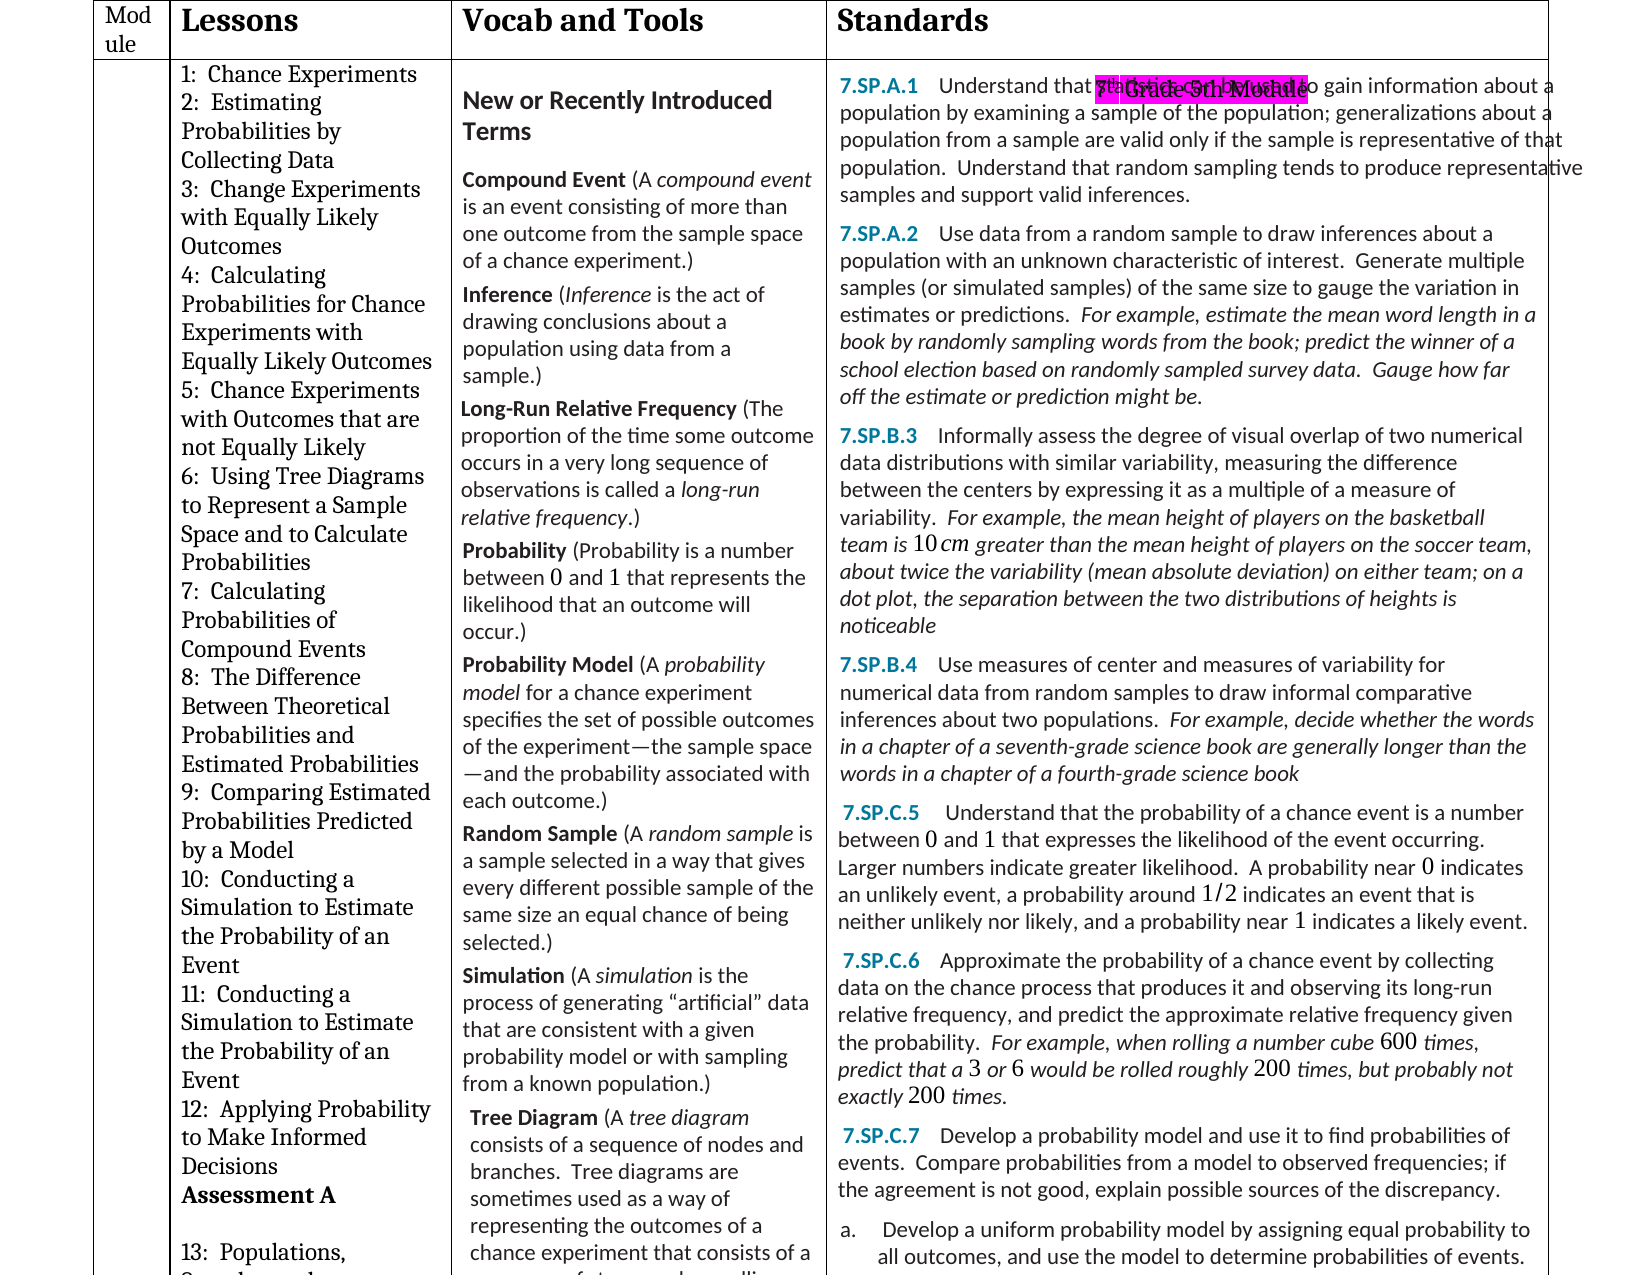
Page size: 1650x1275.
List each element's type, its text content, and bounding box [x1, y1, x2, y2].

table_cell 7.SP.A.1 Understand that statistics can be used to gain information about a population by examining a sample of the population; generalizations about a population from a sample are valid only if the sample is representative of that population. Understand that random sampling tends to produce representative samples and support valid inferences. 7.SP.A.2 Use data from a random sample to draw inferences about a population with an unknown characteristic of interest. Generate multiple samples (or simulated samples) of the same size to gauge the variation in estimates or predictions. For example, estimate the mean word length in a book by randomly sampling words from the book; predict the winner of a school election based on randomly sampled survey data. Gauge how far off the estimate or prediction might be. 7.SP.B.3 Informally assess the degree of visual overlap of two numerical data distributions with similar variability, measuring the difference between the centers by expressing it as a multiple of a measure of variability. For example, the mean height of players on the basketball team is greater than the mean height of players on the soccer team, about twice the variability (mean absolute deviation) on either team; on a dot plot, the separation between the two distributions of heights is noticeable 7.SP.B.4 Use measures of center and measures of variability for numerical data from random samples to draw informal comparative inferences about two populations. For example, decide whether the words in a chapter of a seventh-grade science book are generally longer than the words in a chapter of a fourth-grade science book 7.SP.C.5 Understand that the probability of a chance event is a number between and that expresses the likelihood of the event occurring. Larger numbers indicate greater likelihood. A probability near indicates an unlikely event, a probability around indicates an event that is neither unlikely nor likely, and a probability near indicates a likely event. 7.SP.C.6 Approximate the probability of a chance event by collecting data on the chance process that produces it and observing its long-run relative frequency, and predict the approximate relative frequency given the probability. For example, when rolling a number cube times, predict that a or would be rolled roughly times, but probably not exactly times. 7.SP.C.7 Develop a probability model and use it to find probabilities of events. Compare probabilities from a model to observed frequencies; if the agreement is not good, explain possible sources of the discrepancy. Develop a uniform probability model by assigning equal probability to all outcomes, and use the model to determine probabilities of events. For example, if a student is selected at random from a class, find the probability that Jane will be selected and the probability that a girl will be selected. Develop a probability model (which may not be uniform) by observing frequencies in data generated from a chance process. For example, find the approximate probability that a spinning penny will land heads up or that a tossed paper cup will land open-end down. Do the outcomes for the spinning penny appear to be equally likely based on the observed frequencies? 7.SP.C.8 Find probabilities of compound events using organized lists, tables, tree diagrams, and simulation. Understand that, just as with simple events, the probability of a compound event is the fraction of outcomes in the sample space for which the compound event occurs. Represent sample spaces for compound events using methods such as organized lists, tables and tree diagrams. For an event described in everyday language (e.g., “rolling double sixes”), identify the outcomes in the sample space which compose the event. Design and use a simulation to generate frequencies for compound events. For example, use random digits as a simulation tool to approximate the answer to the question: If of donors have type A blood, what is the probability that it will take at least donors to find one with type A blood? [827, 60, 1548, 1275]
table_header Vocab and Tools [452, 1, 826, 58]
table_cell New or Recently Introduced Terms Compound Event (A compound event is an event consisting of more than one outcome from the sample space of a chance experiment.) Inference (Inference is the act of drawing conclusions about a population using data from a sample.) Long-Run Relative Frequency (The proportion of the time some outcome occurs in a very long sequence of observations is called a long-run relative frequency.) Probability (Probability is a number between and that represents the likelihood that an outcome will occur.) Probability Model (A probability model for a chance experiment specifies the set of possible outcomes of the experiment—the sample space—and the probability associated with each outcome.) Random Sample (A random sample is a sample selected in a way that gives every different possible sample of the same size an equal chance of being selected.) Simulation (A simulation is the process of generating “artificial” data that are consistent with a given probability model or with sampling from a known population.) Tree Diagram (A tree diagram consists of a sequence of nodes and branches. Tree diagrams are sometimes used as a way of representing the outcomes of a chance experiment that consists of a sequence of steps, such as rolling two number cubes, viewed as first rolling one number cube and then rolling the second.) Uniform Probability Model (A uniform probability model is a probability model in which all outcomes in the sample space of a chance experiment are equally likely.) Familiar Terms and Symbols Mean Absolute Deviation (MAD) Measures of Center Measures of Variability Shape Suggested Tools and Representations Graphing Calculator Dot Plots Histograms [452, 60, 826, 1275]
table_header Standards [827, 1, 1548, 58]
table_header Lessons [171, 1, 451, 58]
table_header Module [94, 1, 169, 58]
table_cell 1: Chance Experiments 2: Estimating Probabilities by Collecting Data 3: Change Experiments with Equally Likely Outcomes 4: Calculating Probabilities for Chance Experiments with Equally Likely Outcomes 5: Chance Experiments with Outcomes that are not Equally Likely 6: Using Tree Diagrams to Represent a Sample Space and to Calculate Probabilities 7: Calculating Probabilities of Compound Events 8: The Difference Between Theoretical Probabilities and Estimated Probabilities 9: Comparing Estimated Probabilities Predicted by a Model 10: Conducting a Simulation to Estimate the Probability of an Event 11: Conducting a Simulation to Estimate the Probability of an Event 12: Applying Probability to Make Informed Decisions Assessment A 13: Populations, Samples, and Generalizing from a Sample to a Population 14: Selecting a Sample 17: Sampling Variability 18: Sampling Variability and the Effect of Sample Size Review MAD from 6th grade 22: Using Sample Data to Compare the Means of Two or More Populations 23: Using Sample Data to Compare the Means of Two or More Populations Assessment B [171, 60, 451, 1275]
table_cell [94, 60, 169, 1275]
